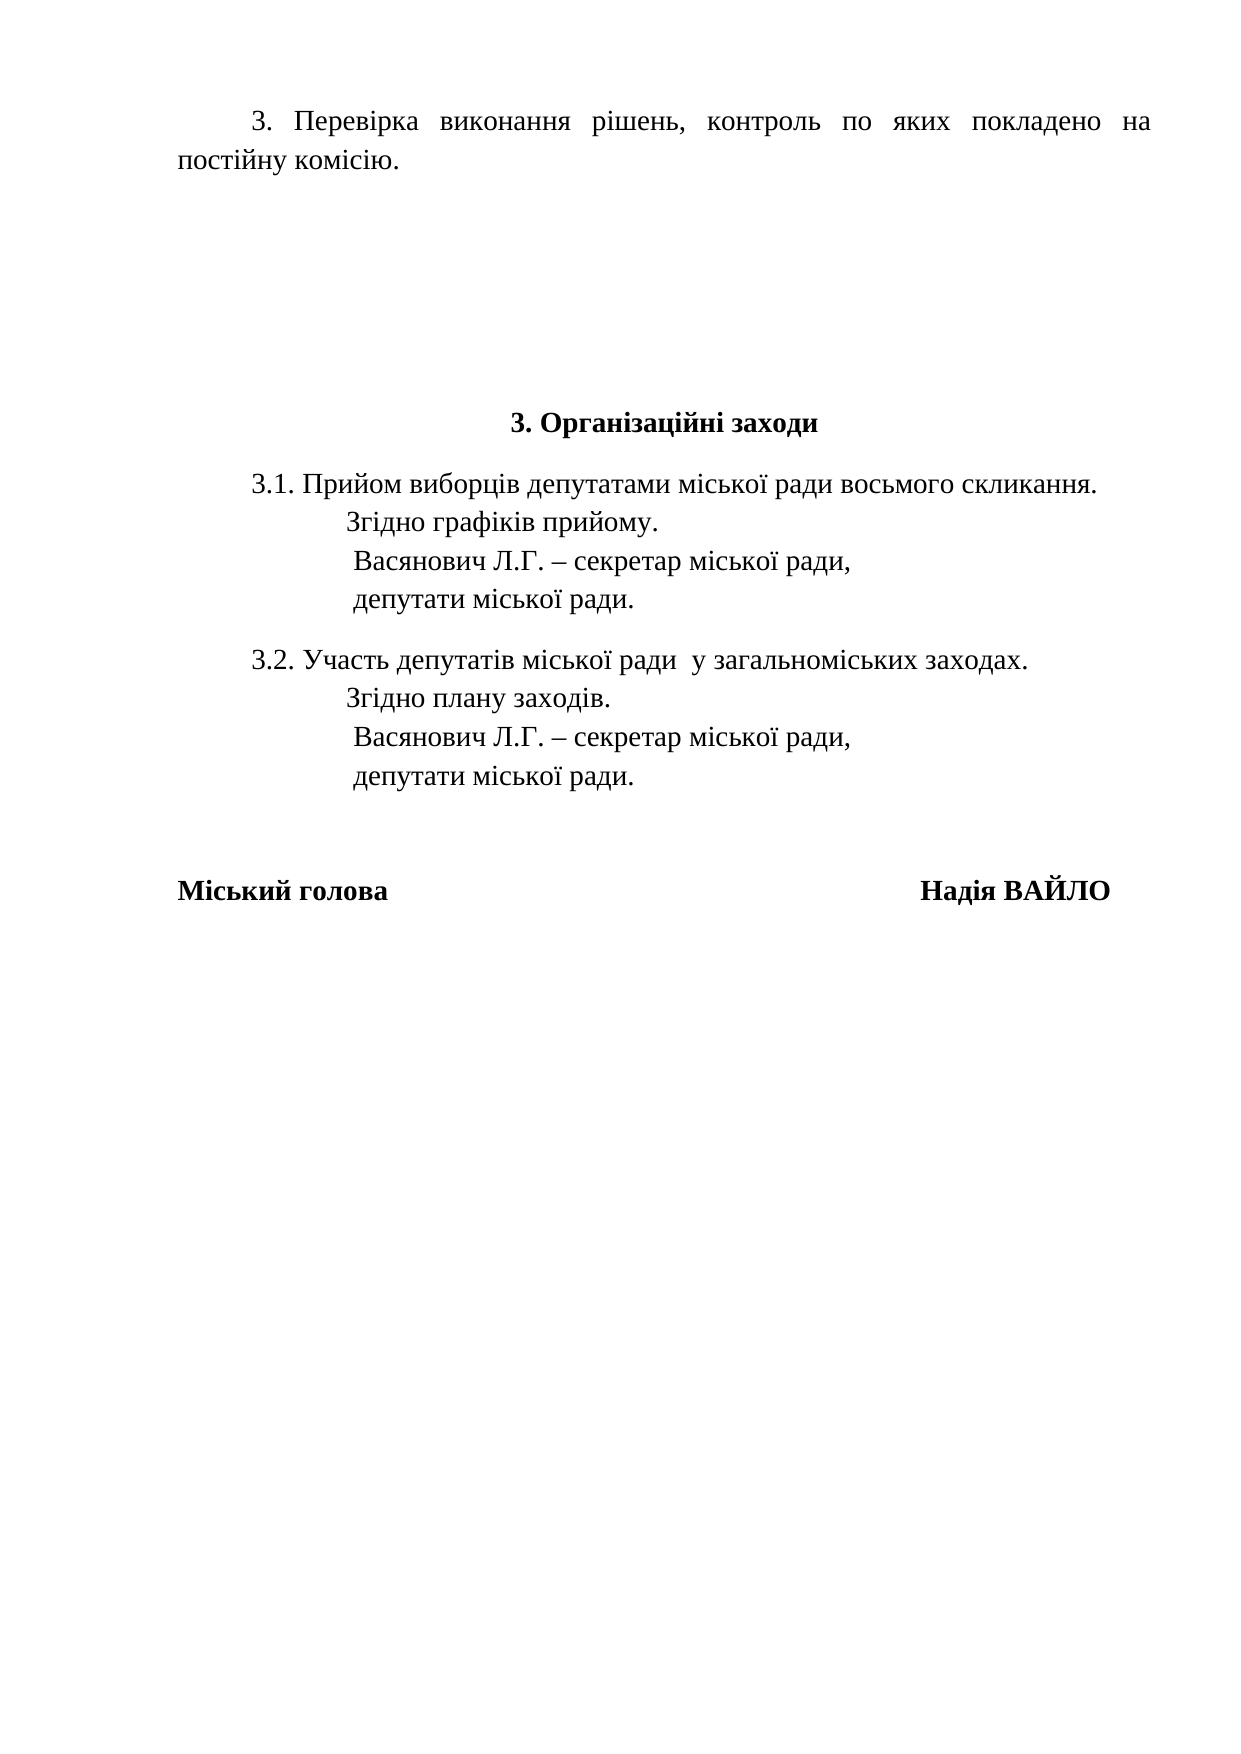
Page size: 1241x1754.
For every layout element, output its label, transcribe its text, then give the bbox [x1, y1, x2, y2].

list Згідно плану заходів. [177, 681, 1152, 714]
text 3. Організаційні заходи [177, 405, 1152, 439]
list 3.2. Участь депутатів міської ради у загальноміських заходах. [177, 642, 1152, 676]
list Згідно графіків прийому. [177, 504, 1152, 538]
list Васянович Л.Г. – секретар міської ради, [177, 719, 1152, 753]
list 3.1. Прийом виборців депутатами міської ради восьмого скликання. [177, 466, 1152, 499]
list Васянович Л.Г. – секретар міської ради, [177, 543, 1152, 577]
list депутати міської ради. [177, 582, 1152, 615]
text Міський голова Надія ВАЙЛО [177, 873, 1152, 907]
list депутати міської ради. [177, 758, 1152, 791]
text 3. Перевірка виконання рішень, контроль по яких покладено на постійну комісію. [177, 103, 1152, 176]
